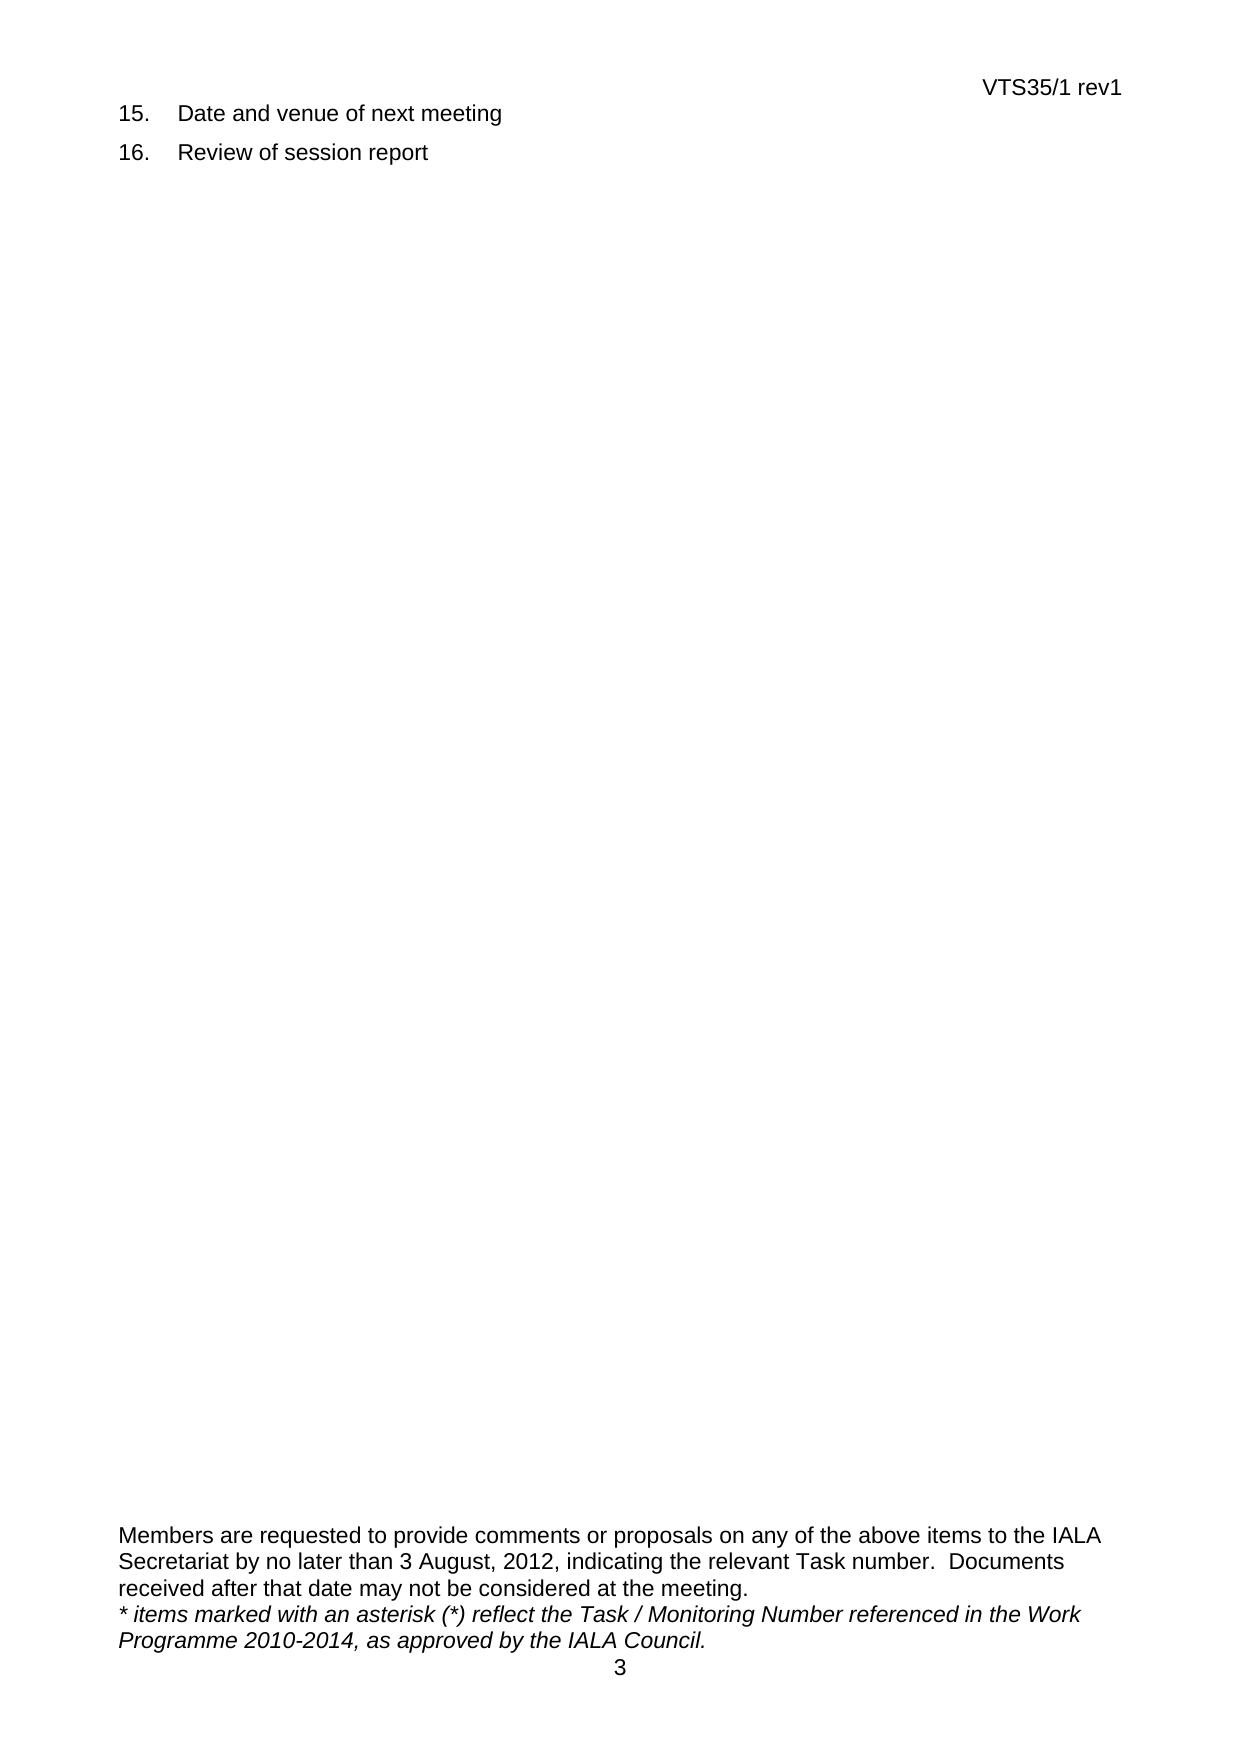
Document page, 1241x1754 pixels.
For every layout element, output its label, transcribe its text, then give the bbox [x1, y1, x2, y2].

list Review of session report [118, 139, 1122, 165]
list Date and venue of next meeting [118, 100, 1122, 127]
